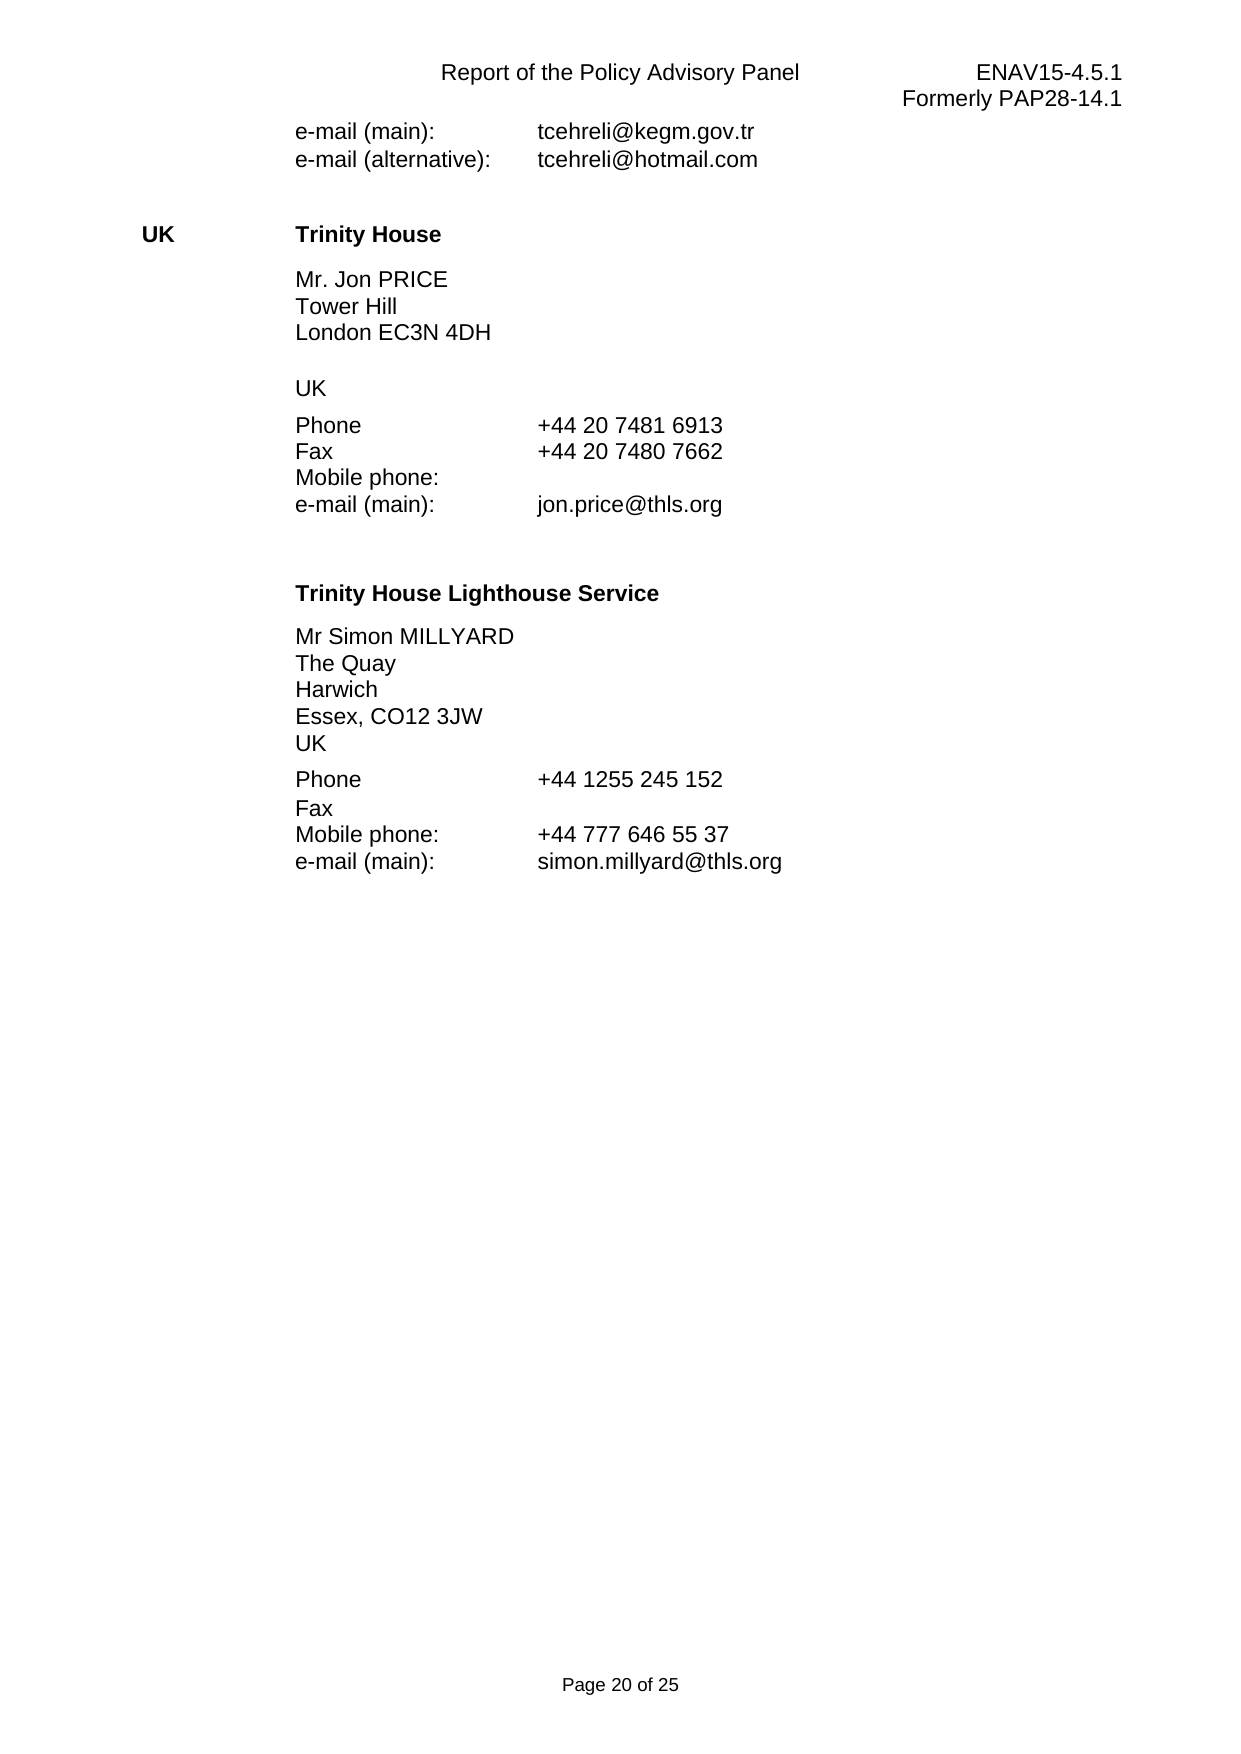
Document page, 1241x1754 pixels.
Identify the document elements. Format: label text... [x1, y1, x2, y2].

text Trinity House Lighthouse Service [118, 579, 1122, 606]
text e-mail (alternative): tcehreli@hotmail.com [118, 146, 1122, 172]
text UK Trinity House [118, 221, 1122, 247]
text Fax [118, 795, 1122, 821]
text Essex, CO12 3JW [118, 703, 1122, 729]
text e-mail (main): simon.millyard@thls.org [118, 848, 1122, 874]
text Phone +44 1255 245 152 [118, 766, 1122, 792]
text The Quay [118, 650, 1122, 676]
text Fax +44 20 7480 7662 [118, 438, 1122, 464]
text Phone +44 20 7481 6913 [118, 412, 1122, 438]
text Mobile phone: +44 777 646 55 37 [118, 821, 1122, 848]
text e-mail (main): jon.price@thls.org [118, 491, 1122, 517]
text London EC3N 4DH [118, 319, 1122, 345]
text UK [118, 729, 1122, 756]
text Tower Hill [118, 293, 1122, 319]
text Harwich [118, 676, 1122, 702]
text Mr. Jon PRICE [118, 266, 1122, 293]
text UK [118, 375, 1122, 401]
text e-mail (main): tcehreli@kegm.gov.tr [118, 118, 1122, 144]
text Mobile phone: [118, 464, 1122, 491]
text Mr Simon MILLYARD [118, 623, 1122, 650]
